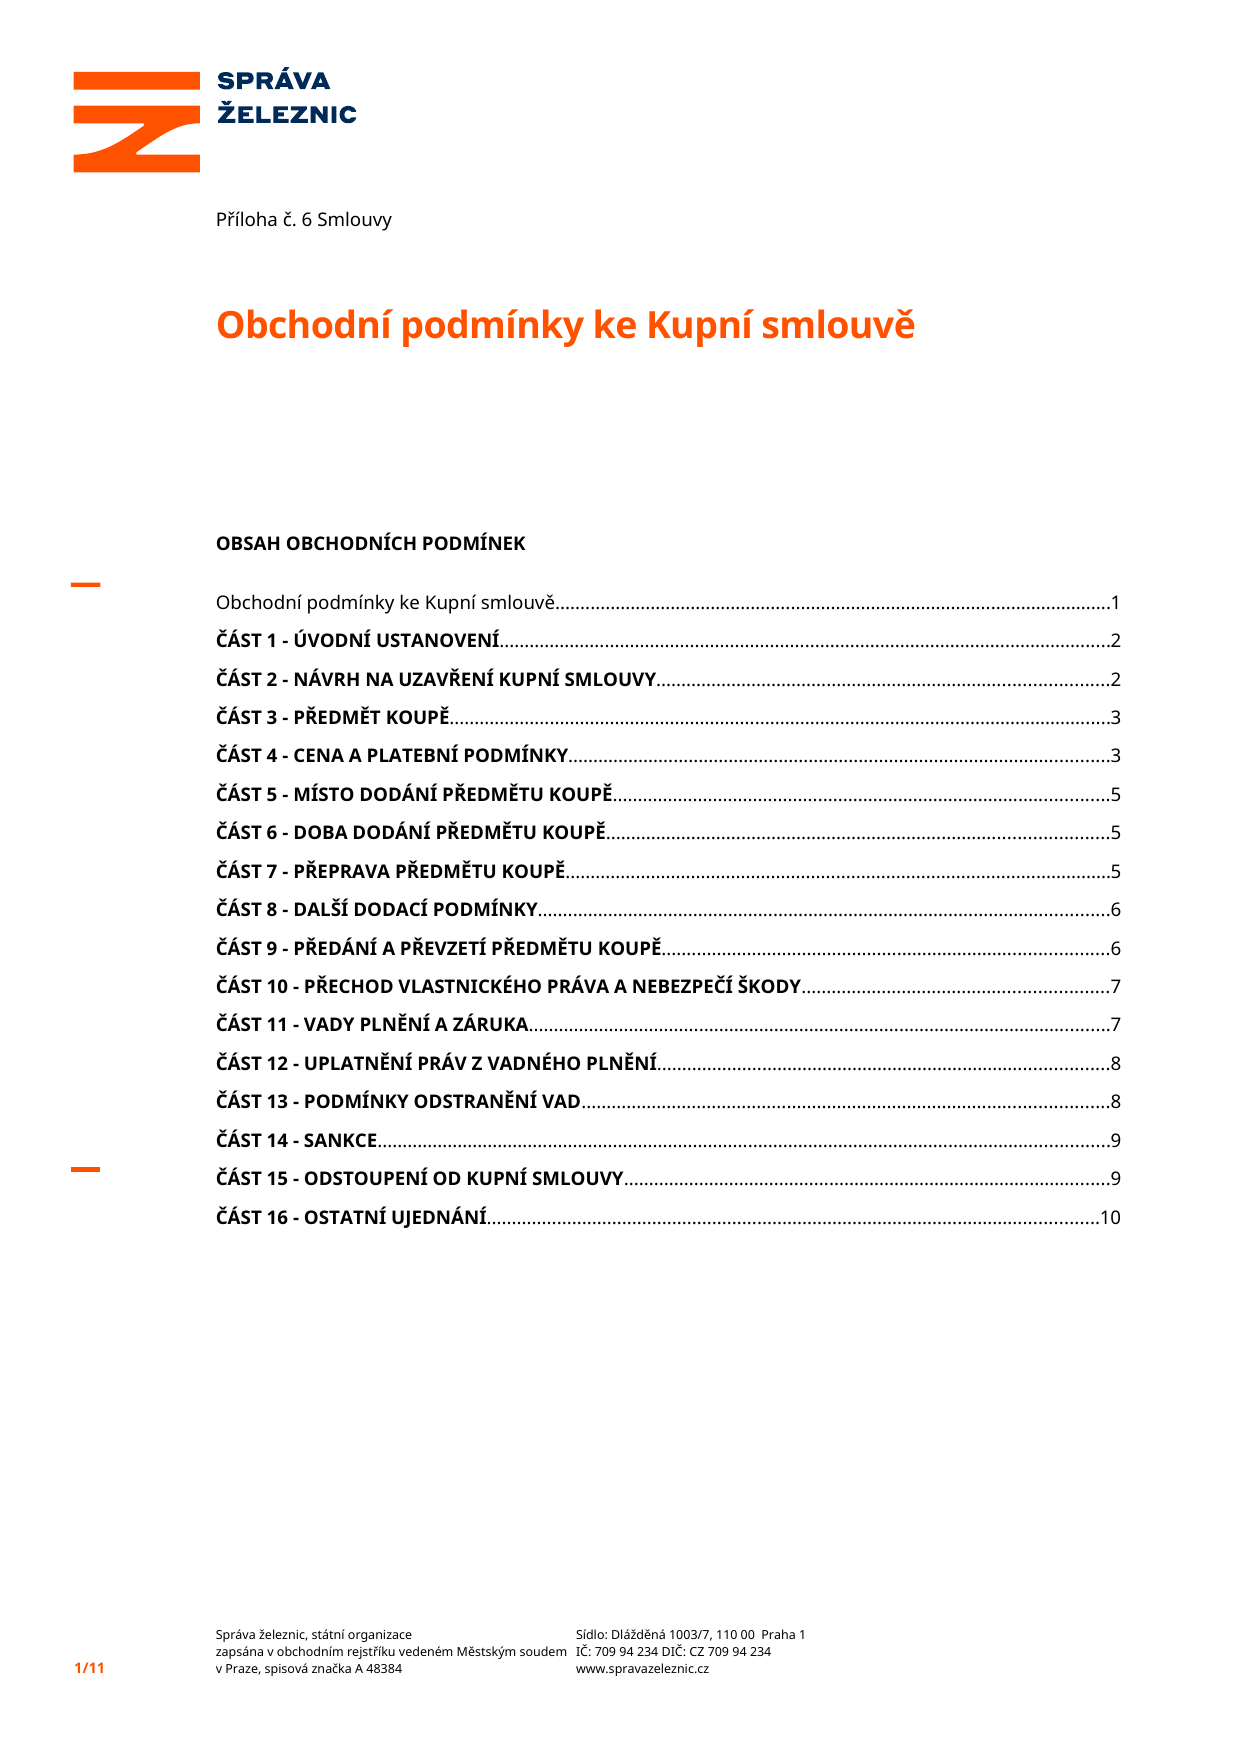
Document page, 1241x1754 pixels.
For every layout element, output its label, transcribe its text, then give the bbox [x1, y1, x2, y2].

text ČÁST 12 - UPLATNĚNÍ PRÁV Z VADNÉHO PLNĚNÍ 8 [216, 1050, 1122, 1076]
text ČÁST 13 - PODMÍNKY ODSTRANĚNÍ VAD 8 [216, 1089, 1122, 1114]
subtitle Obchodní podmínky ke Kupní smlouvě [216, 299, 1122, 350]
text ČÁST 14 - SANKCE 9 [216, 1127, 1122, 1153]
text ČÁST 15 - ODSTOUPENÍ OD KUPNÍ SMLOUVY 9 [216, 1166, 1122, 1191]
text OBSAH OBCHODNÍCH PODMÍNEK [216, 530, 1122, 556]
text ČÁST 7 - PŘEPRAVA PŘEDMĚTU KOUPĚ 5 [216, 858, 1122, 883]
text ČÁST 4 - CENA A PLATEBNÍ PODMÍNKY 3 [216, 743, 1122, 768]
text ČÁST 8 - DALŠÍ DODACÍ PODMÍNKY 6 [216, 896, 1122, 922]
text ČÁST 3 - PŘEDMĚT KOUPĚ 3 [216, 704, 1122, 730]
text Obchodní podmínky ke Kupní smlouvě 1 [216, 589, 1122, 614]
text ČÁST 1 - ÚVODNÍ USTANOVENÍ 2 [216, 627, 1122, 653]
text ČÁST 9 - PŘEDÁNÍ A PŘEVZETÍ PŘEDMĚTU KOUPĚ 6 [216, 935, 1122, 960]
text ČÁST 5 - MÍSTO DODÁNÍ PŘEDMĚTU KOUPĚ 5 [216, 781, 1122, 807]
text ČÁST 16 - OSTATNÍ UJEDNÁNÍ 10 [216, 1204, 1122, 1229]
text Příloha č. 6 Smlouvy [216, 207, 1196, 232]
text ČÁST 10 - PŘECHOD VLASTNICKÉHO PRÁVA A NEBEZPEČÍ ŠKODY 7 [216, 973, 1122, 999]
text ČÁST 6 - DOBA DODÁNÍ PŘEDMĚTU KOUPĚ 5 [216, 819, 1122, 845]
text ČÁST 11 - VADY PLNĚNÍ A ZÁRUKA 7 [216, 1012, 1122, 1037]
text ČÁST 2 - NÁVRH NA UZAVŘENÍ KUPNÍ SMLOUVY 2 [216, 666, 1122, 691]
